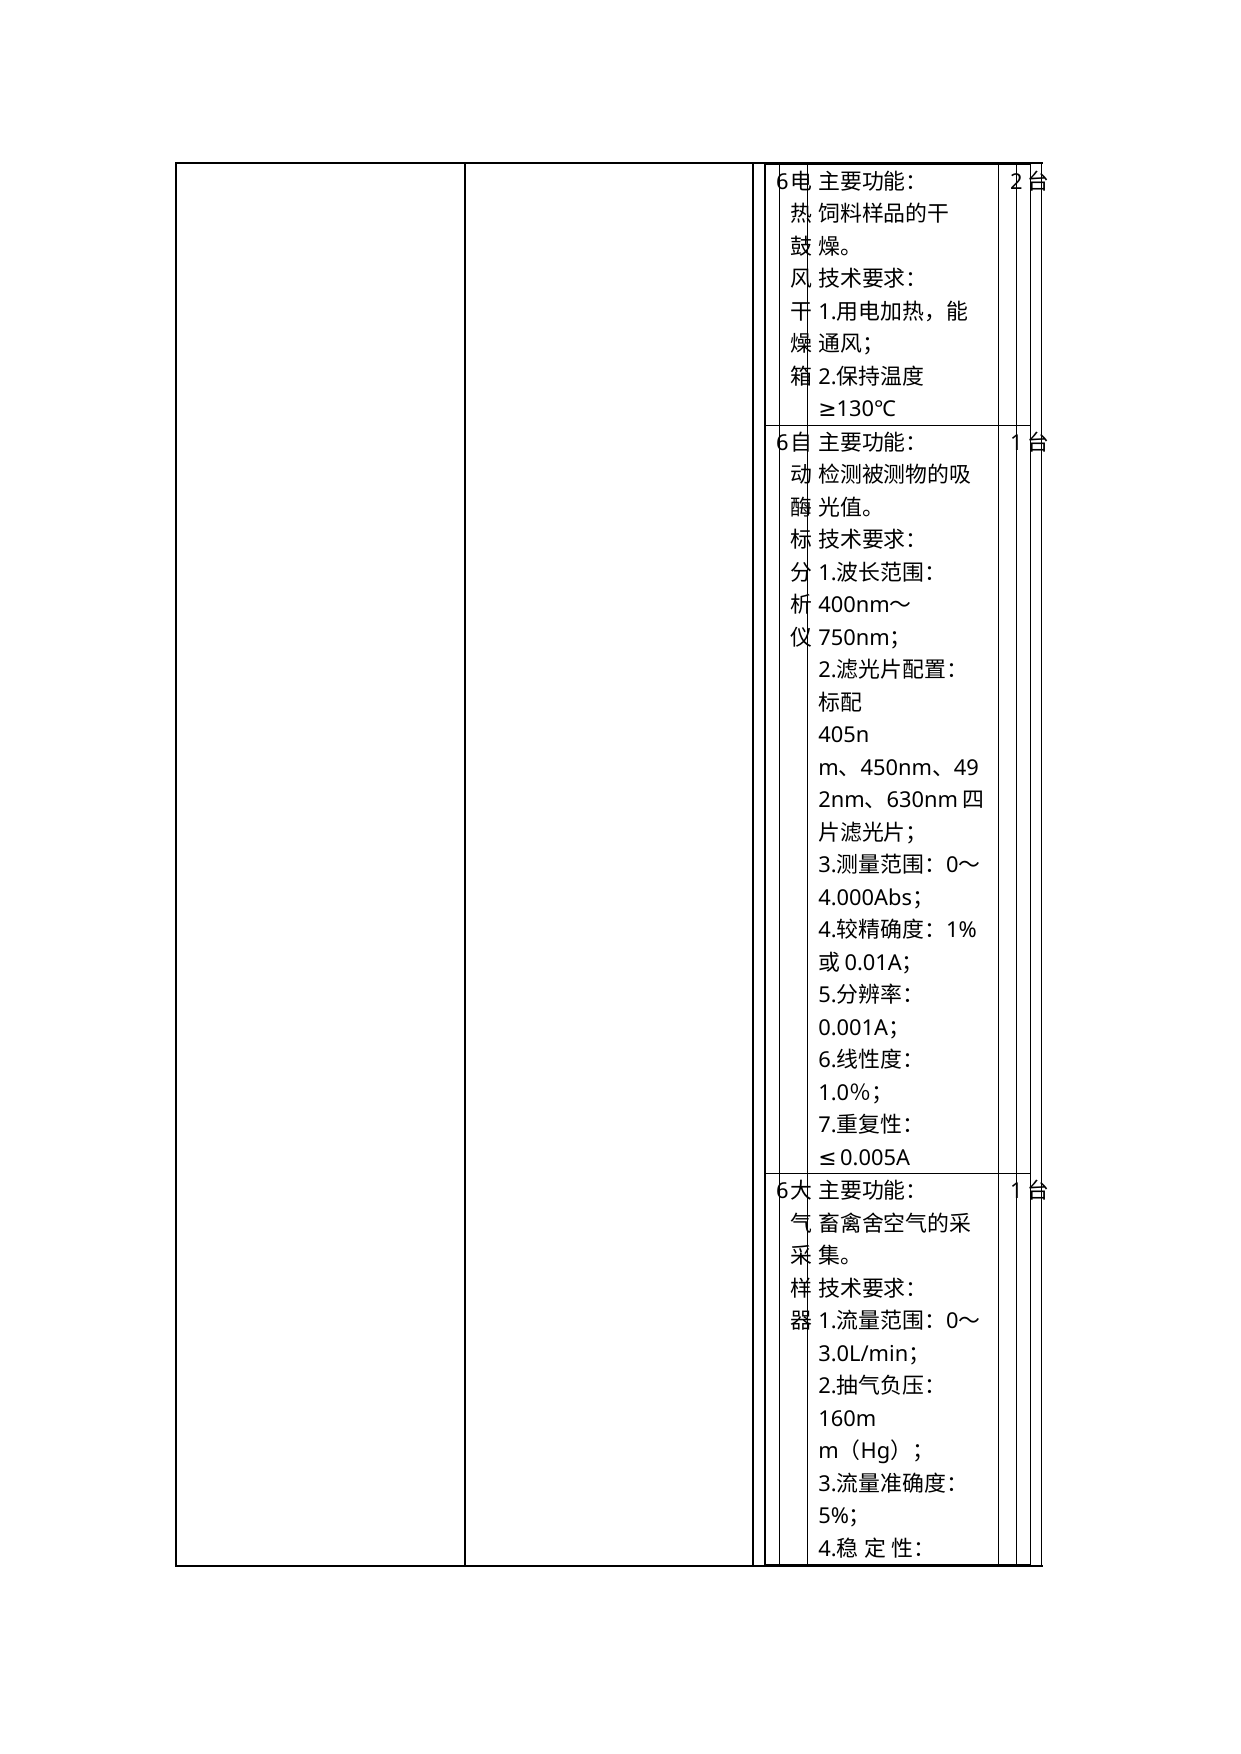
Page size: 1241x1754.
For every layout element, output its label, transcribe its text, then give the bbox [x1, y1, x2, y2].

table_cell [780, 165, 807, 425]
table_cell [999, 165, 1016, 425]
table_cell [780, 426, 807, 1173]
table_cell [808, 1174, 998, 1564]
table_cell [1017, 426, 1030, 1173]
table_cell [808, 426, 998, 1173]
table_cell [1031, 1199, 1041, 1565]
table_cell [999, 426, 1016, 1173]
table_cell [754, 164, 764, 1565]
table_cell [466, 164, 752, 1565]
table_cell [1017, 165, 1030, 425]
table_cell [1033, 183, 1041, 188]
table_cell [1017, 1174, 1030, 1564]
table_cell [1031, 164, 1041, 178]
table_cell [1033, 1192, 1041, 1197]
table_cell [1031, 451, 1041, 1187]
table_cell [999, 1174, 1016, 1564]
table_cell 1 [177, 164, 464, 1565]
table_cell [808, 165, 998, 425]
table_cell [766, 1174, 779, 1564]
table_cell [1033, 444, 1041, 449]
table_cell [1031, 190, 1041, 439]
table_cell [780, 1174, 807, 1564]
table_cell [766, 426, 779, 1173]
table_cell [766, 165, 779, 425]
